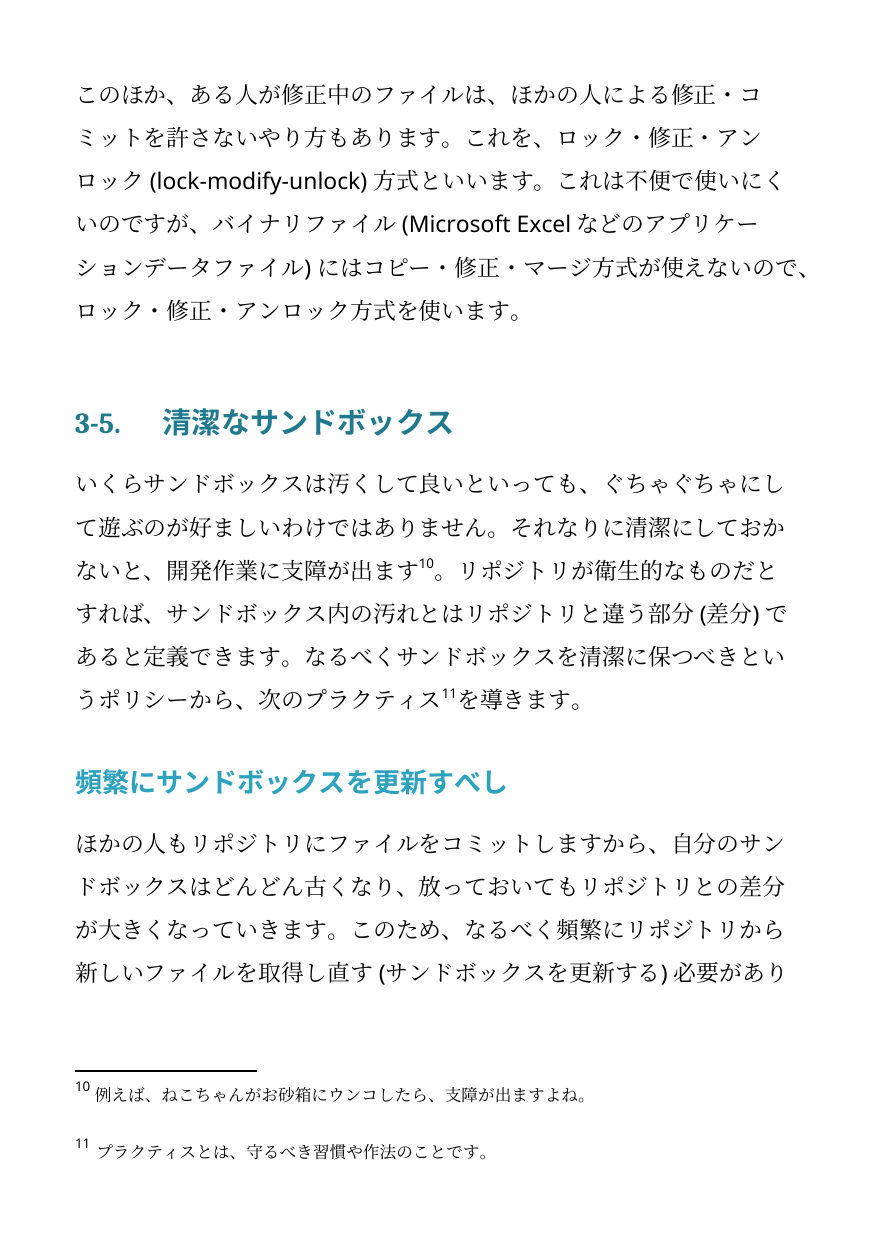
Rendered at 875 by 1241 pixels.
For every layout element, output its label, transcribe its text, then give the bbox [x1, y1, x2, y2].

text いくらサンドボックスは汚くして良いといっても、ぐちゃぐちゃにして遊ぶのが好ましいわけではありません。それなりに清潔にしておかないと、開発作業に支障が出ます。リポジトリが衛生的なものだとすれば、サンドボックス内の汚れとはリポジトリと違う部分 (差分) であると定義できます。なるべくサンドボックスを清潔に保つべきというポリシーから、次のプラクティスを導きます。 [75, 464, 799, 717]
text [75, 824, 799, 991]
subtitle 頻繁にサンドボックスを更新すべし [75, 743, 799, 818]
text このほか、ある人が修正中のファイルは、ほかの人による修正・コミットを許さないやり方もあります。これを、ロック・修正・アンロック (lock-modify-unlock) 方式といいます。これは不便で使いにくいのですが、バイナリファイル (Microsoft Excelなどのアプリケーションデータファイル) にはコピー・修正・マージ方式が使えないので、ロック・修正・アンロック方式を使います。 [75, 75, 799, 328]
subtitle 清潔なサンドボックス [75, 383, 799, 458]
